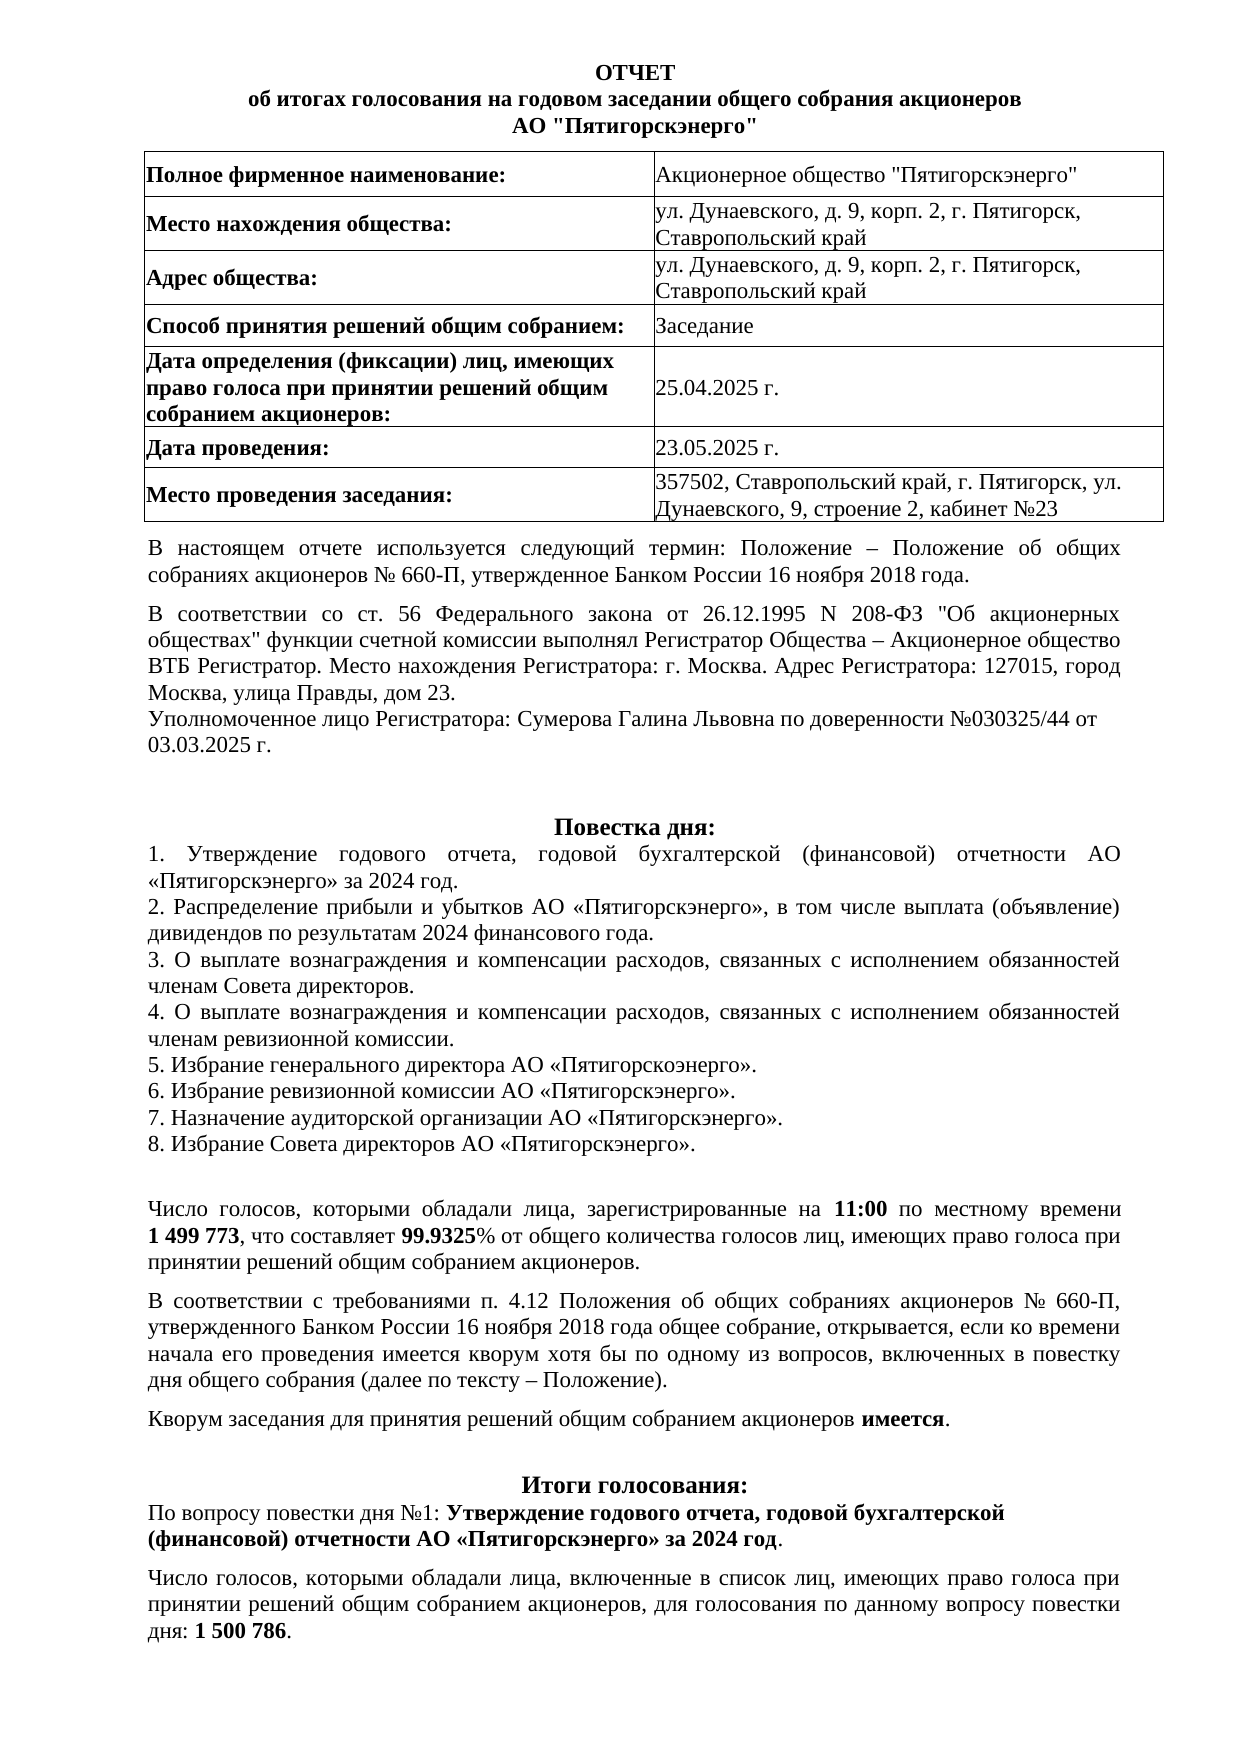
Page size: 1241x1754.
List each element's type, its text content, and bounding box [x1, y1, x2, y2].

table_cell Место нахождения общества: [145, 197, 654, 250]
text об итогах голосования на годовом заседании общего собрания акционеров [148, 85, 1122, 112]
table_cell Способ принятия решений общим собранием: [145, 305, 654, 346]
text Повестка дня: [148, 812, 1122, 840]
table_header Полное фирменное наименование: [145, 152, 654, 196]
text Число голосов, которыми обладали лица, зарегистрированные на 11:00 по местному времени 1 499 773, что составляет 99.9325% от общего количества голосов лиц, имеющих право голоса при принятии решений общим собранием акционеров. [148, 1195, 1122, 1274]
text 4. О выплате вознаграждения и компенсации расходов, связанных с исполнением обязанностей членам ревизионной комиссии. [148, 998, 1122, 1051]
text По вопросу повестки дня №1: Утверждение годового отчета, годовой бухгалтерской (финансовой) отчетности АО «Пятигорскэнерго» за 2024 год. [148, 1499, 1122, 1552]
text АО "Пятигорскэнерго" [148, 112, 1122, 138]
text 1. Утверждение годового отчета, годовой бухгалтерской (финансовой) отчетности АО «Пятигорскэнерго» за 2024 год. [148, 840, 1122, 893]
table_cell 23.05.2025 г. [655, 427, 1163, 467]
text Кворум заседания для принятия решений общим собранием акционеров имеется. [148, 1405, 1122, 1431]
table_cell ул. Дунаевского, д. 9, корп. 2, г. Пятигорск, Ставропольский край [655, 197, 1163, 250]
table_cell 25.04.2025 г. [655, 347, 1163, 426]
table_cell Адрес общества: [145, 251, 654, 304]
text В соответствии с требованиями п. 4.12 Положения об общих собраниях акционеров № 660-П, утвержденного Банком России 16 ноября 2018 года общее собрание, открывается, если ко времени начала его проведения имеется кворум хотя бы по одному из вопросов, включенных в повестку дня общего собрания (далее по тексту – Положение). [148, 1287, 1122, 1392]
text 7. Назначение аудиторской организации АО «Пятигорскэнерго». [148, 1104, 1122, 1130]
table_cell Дата определения (фиксации) лиц, имеющих право голоса при принятии решений общим собранием акционеров: [145, 347, 654, 426]
table_cell Заседание [655, 305, 1163, 346]
text 6. Избрание ревизионной комиссии АО «Пятигорскэнерго». [148, 1077, 1122, 1104]
table_cell Место проведения заседания: [145, 468, 654, 521]
table_header Акционерное общество "Пятигорскэнерго" [655, 152, 1163, 196]
text Число голосов, которыми обладали лица, включенные в список лиц, имеющих право голоса при принятии решений общим собранием акционеров, для голосования по данному вопросу повестки дня: 1 500 786. [148, 1564, 1122, 1643]
text В соответствии со ст. 56 Федерального закона от 26.12.1995 N 208-ФЗ "Об акционерных обществах" функции счетной комиссии выполнял Регистратор Общества – Акционерное общество ВТБ Регистратор. Место нахождения Регистратора: г. Москва. Адрес Регистратора: 127015, город Москва, улица Правды, дом 23. [148, 600, 1122, 705]
table_cell 357502, Ставропольский край, г. Пятигорск, ул. Дунаевского, 9, строение 2, кабинет №23 [655, 468, 1163, 521]
text 5. Избрание генерального директора АО «Пятигорскоэнерго». [148, 1051, 1122, 1077]
text 2. Распределение прибыли и убытков АО «Пятигорскэнерго», в том числе выплата (объявление) дивидендов по результатам 2024 финансового года. [148, 893, 1122, 946]
table_cell ул. Дунаевского, д. 9, корп. 2, г. Пятигорск, Ставропольский край [655, 251, 1163, 304]
text 8. Избрание Совета директоров АО «Пятигорскэнерго». [148, 1130, 1122, 1157]
text В настоящем отчете используется следующий термин: Положение – Положение об общих собраниях акционеров № 660-П, утвержденное Банком России 16 ноября 2018 года. [148, 534, 1122, 587]
text ОТЧЕТ [148, 59, 1122, 85]
text 3. О выплате вознаграждения и компенсации расходов, связанных с исполнением обязанностей членам Совета директоров. [148, 946, 1122, 998]
subtitle Итоги голосования: [148, 1470, 1122, 1499]
table_cell Дата проведения: [145, 427, 654, 467]
text Уполномоченное лицо Регистратора: Сумерова Галина Львовна по доверенности №030325/44 от 03.03.2025 г. [148, 705, 1122, 758]
